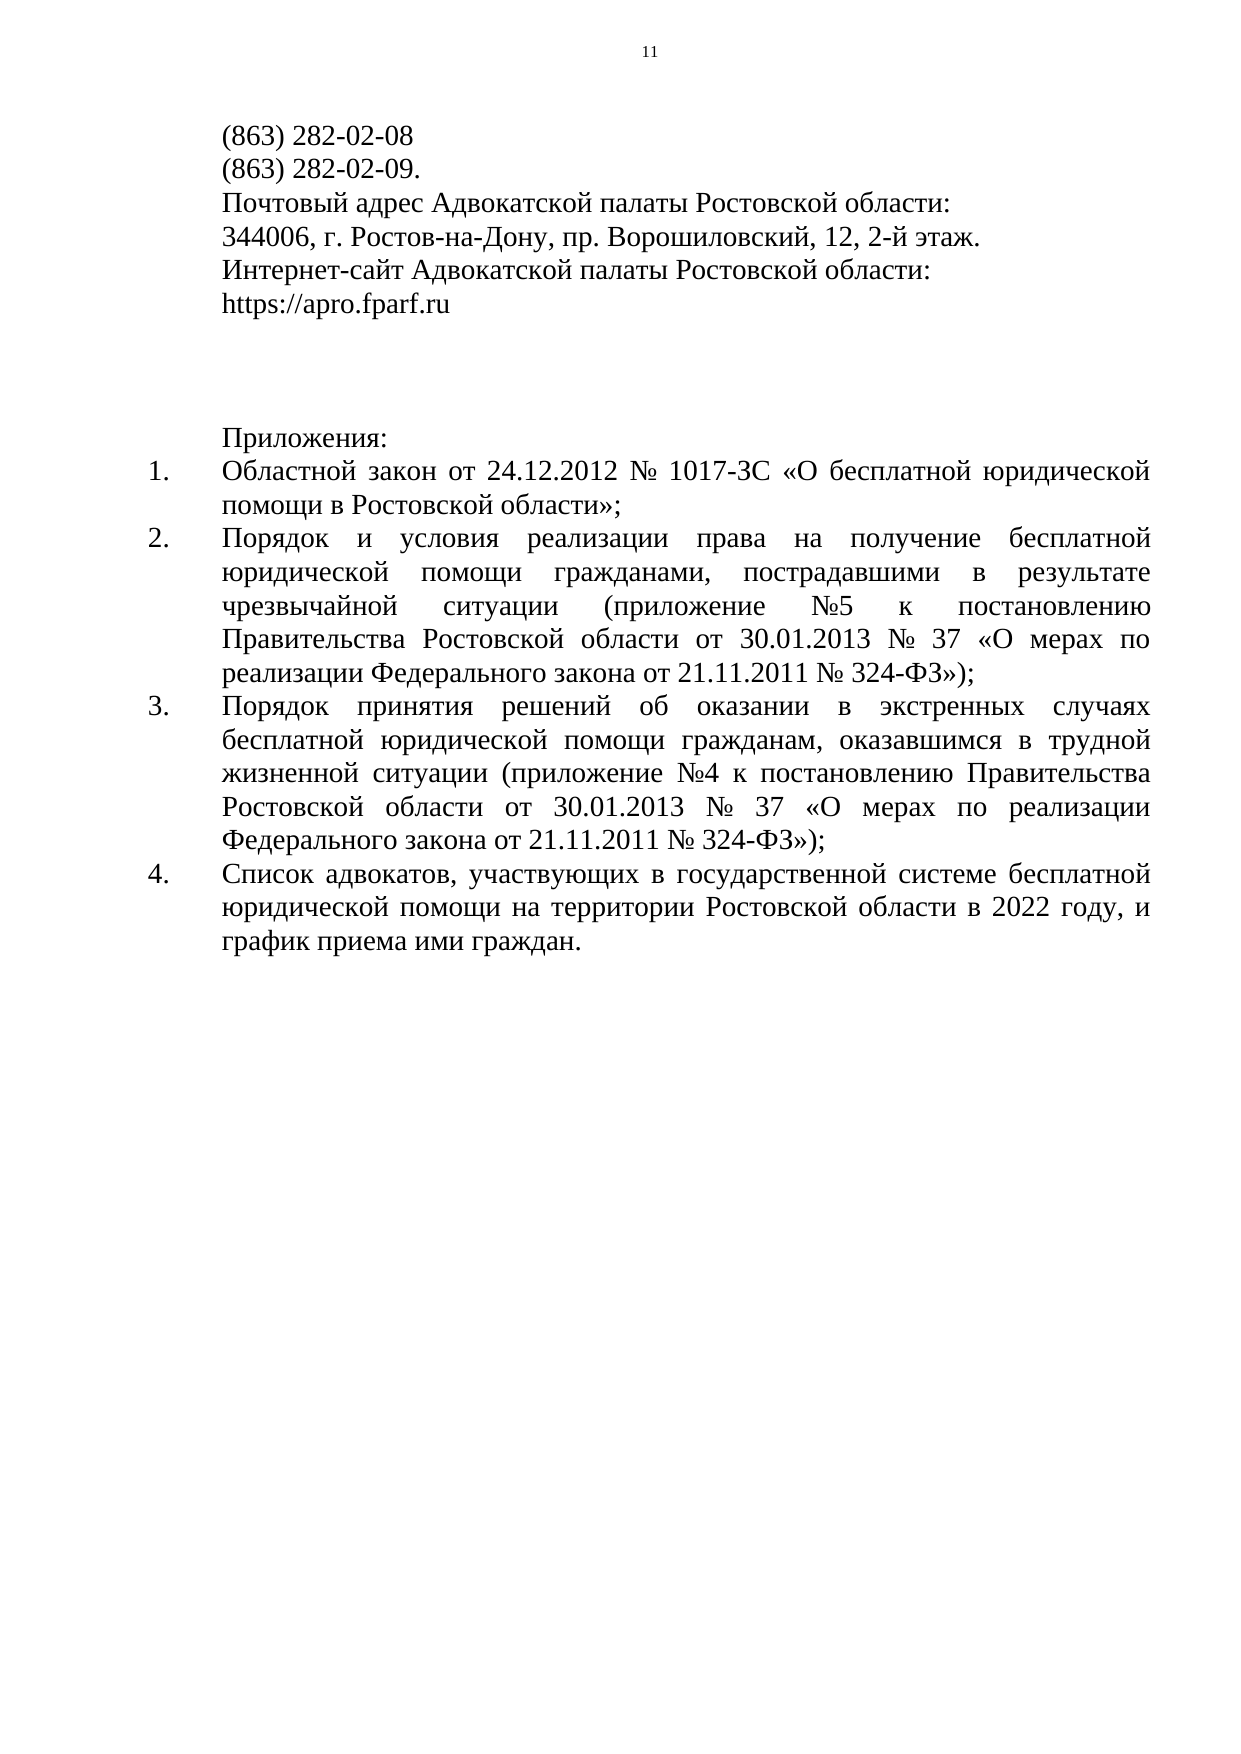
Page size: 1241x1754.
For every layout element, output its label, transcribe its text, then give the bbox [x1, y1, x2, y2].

text Приложения: [148, 420, 1152, 453]
text Почтовый адрес Адвокатской палаты Ростовской области: [148, 185, 1152, 219]
text Интернет-сайт Адвокатской палаты Ростовской области: [148, 252, 1152, 286]
list Порядок и условия реализации права на получение бесплатной юридической помощи гражданами, пострадавшими в результате чрезвычайной ситуации (приложение №5 к постановлению Правительства Ростовской области от 30.01.2013 № 37 «О мерах по реализации Федерального закона от 21.11.2011 № 324-ФЗ»); [148, 521, 1152, 688]
list Порядок принятия решений об оказании в экстренных случаях бесплатной юридической помощи гражданам, оказавшимся в трудной жизненной ситуации (приложение №4 к постановлению Правительства Ростовской области от 30.01.2013 № 37 «О мерах по реализации Федерального закона от 21.11.2011 № 324-ФЗ»); [148, 688, 1152, 856]
text (863) 282-02-09. [148, 152, 1152, 185]
text (863) 282-02-08 [148, 118, 1152, 152]
text https://apro.fparf.ru [148, 286, 1152, 319]
list Список адвокатов, участвующих в государственной системе бесплатной юридической помощи на территории Ростовской области в 2022 году, и график приема ими граждан. [148, 856, 1152, 957]
list Областной закон от 24.12.2012 № 1017-ЗС «О бесплатной юридической помощи в Ростовской области»; [148, 453, 1152, 521]
text 344006, г. Ростов-на-Дону, пр. Ворошиловский, 12, 2-й этаж. [148, 219, 1152, 252]
